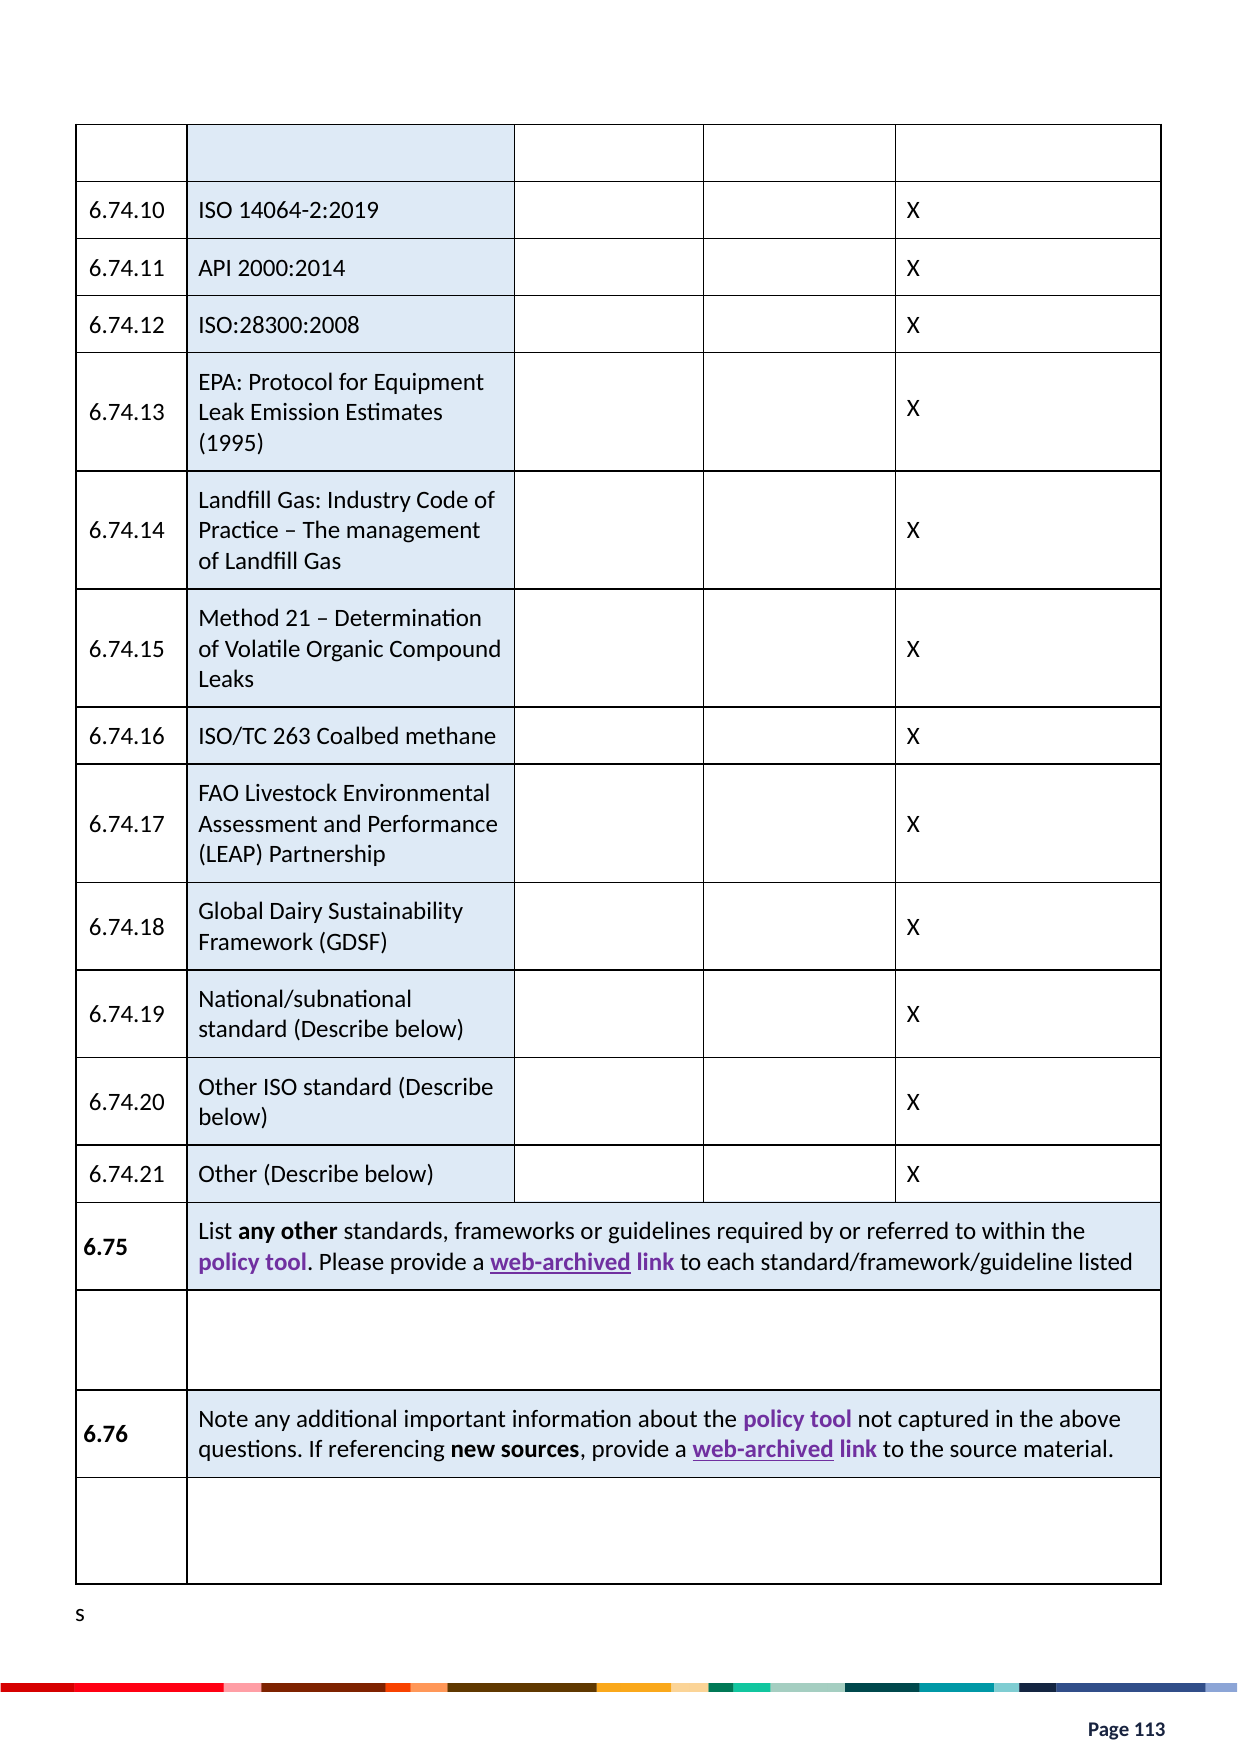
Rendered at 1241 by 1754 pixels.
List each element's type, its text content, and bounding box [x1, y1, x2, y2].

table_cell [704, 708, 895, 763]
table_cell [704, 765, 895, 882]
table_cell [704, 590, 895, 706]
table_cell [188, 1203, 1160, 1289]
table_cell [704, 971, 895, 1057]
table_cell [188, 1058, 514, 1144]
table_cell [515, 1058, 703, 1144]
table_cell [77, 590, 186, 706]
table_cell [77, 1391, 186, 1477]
picture [0, 1683, 1236, 1692]
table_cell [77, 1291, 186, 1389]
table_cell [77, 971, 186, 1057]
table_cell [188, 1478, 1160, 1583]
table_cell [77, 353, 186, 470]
text s [75, 1597, 1165, 1627]
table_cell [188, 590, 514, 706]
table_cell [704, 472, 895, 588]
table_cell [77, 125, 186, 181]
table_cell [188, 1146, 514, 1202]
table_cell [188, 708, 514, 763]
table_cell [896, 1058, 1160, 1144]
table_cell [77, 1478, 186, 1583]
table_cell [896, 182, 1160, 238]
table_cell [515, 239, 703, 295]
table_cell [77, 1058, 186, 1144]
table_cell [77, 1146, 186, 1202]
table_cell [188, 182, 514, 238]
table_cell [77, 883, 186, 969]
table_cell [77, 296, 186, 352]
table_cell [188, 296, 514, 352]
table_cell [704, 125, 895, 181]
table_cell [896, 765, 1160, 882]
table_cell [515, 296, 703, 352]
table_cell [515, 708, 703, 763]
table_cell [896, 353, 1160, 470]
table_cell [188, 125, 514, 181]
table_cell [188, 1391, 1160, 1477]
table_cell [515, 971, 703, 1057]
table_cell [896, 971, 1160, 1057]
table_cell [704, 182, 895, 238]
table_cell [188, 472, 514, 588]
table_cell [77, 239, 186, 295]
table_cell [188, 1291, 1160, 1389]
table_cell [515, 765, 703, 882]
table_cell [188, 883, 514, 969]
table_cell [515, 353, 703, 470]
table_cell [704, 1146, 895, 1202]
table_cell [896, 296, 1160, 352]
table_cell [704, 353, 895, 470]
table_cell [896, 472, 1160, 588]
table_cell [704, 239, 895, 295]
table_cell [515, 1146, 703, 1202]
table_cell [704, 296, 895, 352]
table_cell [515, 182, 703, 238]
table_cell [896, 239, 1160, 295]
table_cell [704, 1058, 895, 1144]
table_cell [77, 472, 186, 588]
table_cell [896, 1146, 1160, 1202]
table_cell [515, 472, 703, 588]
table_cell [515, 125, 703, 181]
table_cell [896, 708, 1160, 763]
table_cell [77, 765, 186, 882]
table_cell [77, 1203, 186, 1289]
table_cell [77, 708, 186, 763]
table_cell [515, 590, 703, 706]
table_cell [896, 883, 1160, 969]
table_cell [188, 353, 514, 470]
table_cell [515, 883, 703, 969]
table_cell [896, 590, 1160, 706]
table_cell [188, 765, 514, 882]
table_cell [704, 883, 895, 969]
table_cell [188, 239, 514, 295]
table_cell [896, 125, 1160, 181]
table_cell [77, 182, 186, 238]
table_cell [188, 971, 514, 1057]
